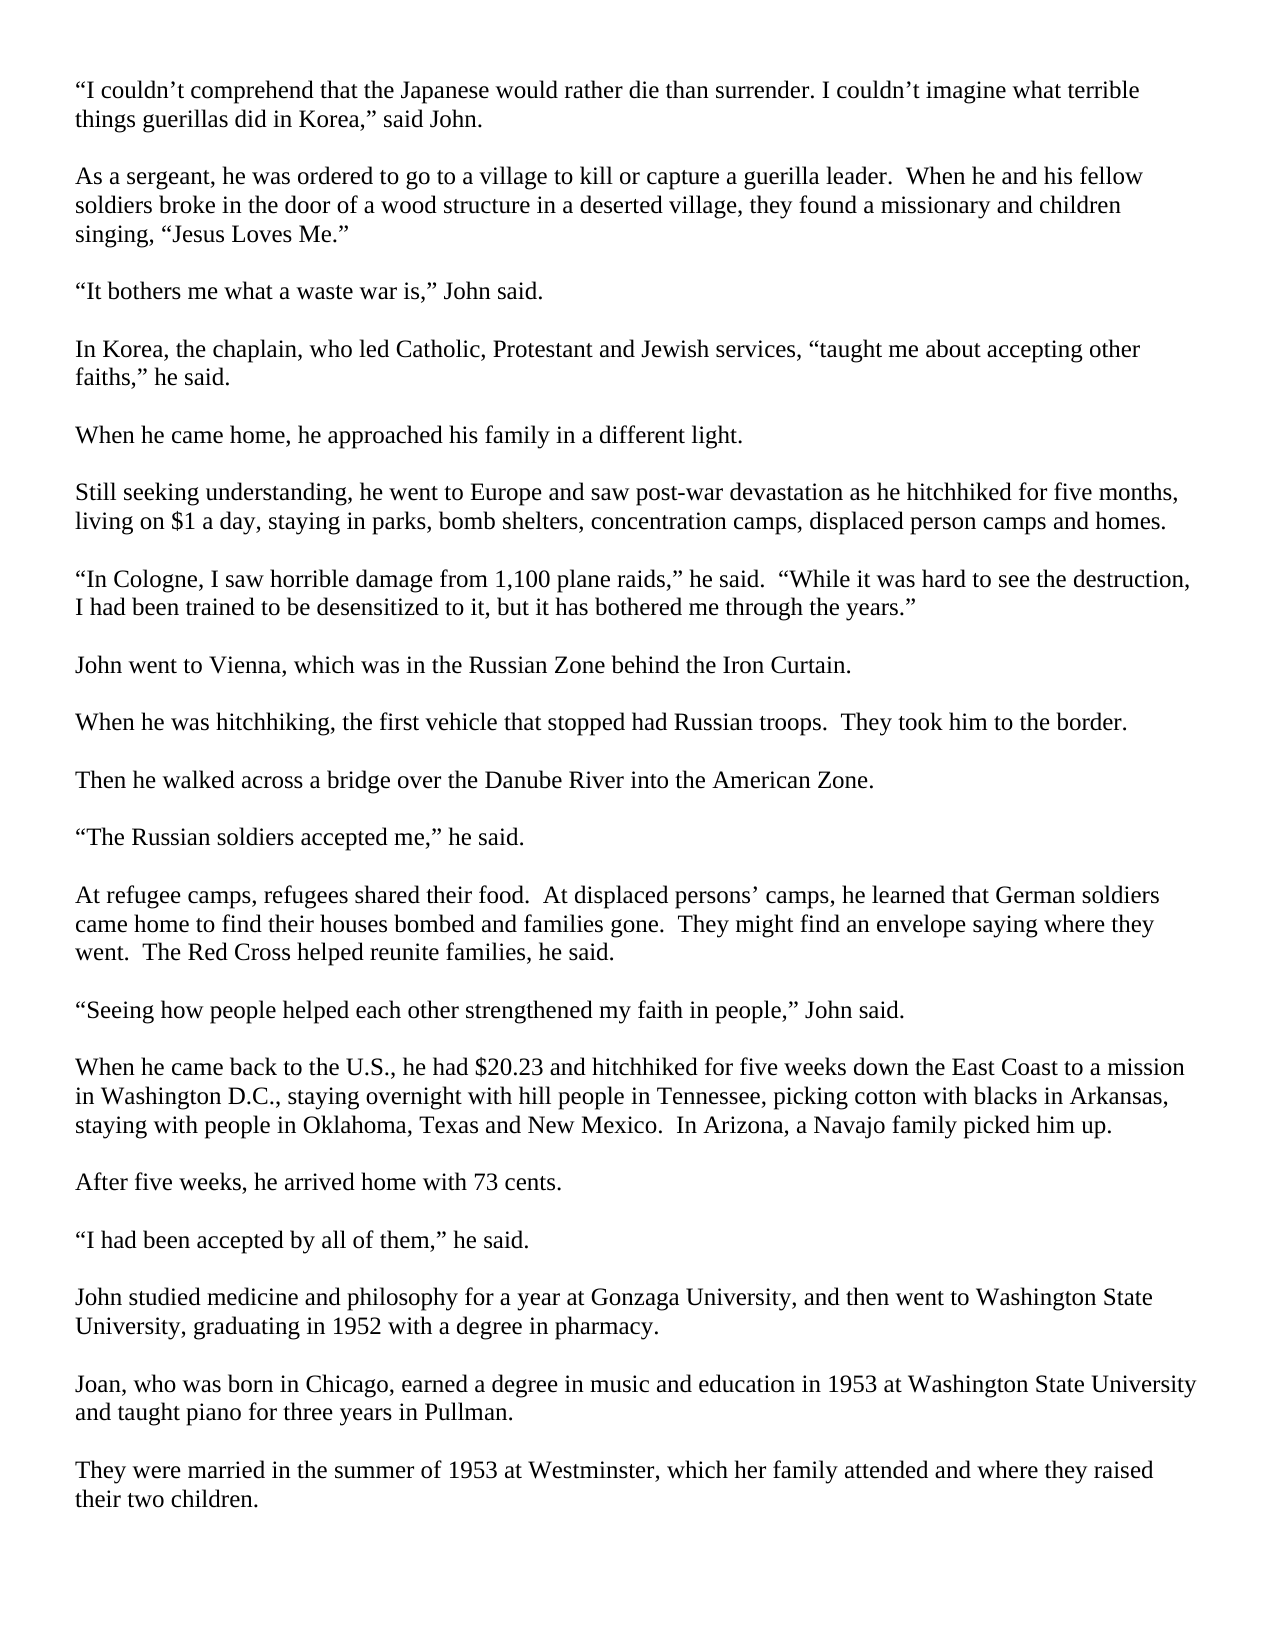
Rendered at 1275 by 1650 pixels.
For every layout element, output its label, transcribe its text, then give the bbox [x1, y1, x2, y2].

text Joan, who was born in Chicago, earned a degree in music and education in 1953 at Washington State University and taught piano for three years in Pullman. [75, 1369, 1200, 1426]
text “I had been accepted by all of them,” he said. [75, 1225, 1200, 1254]
text When he came home, he approached his family in a different light. [75, 420, 1200, 449]
text In Korea, the chaplain, who led Catholic, Protestant and Jewish services, “taught me about accepting other faiths,” he said. [75, 334, 1200, 391]
text “It bothers me what a waste war is,” John said. [75, 276, 1200, 305]
text After five weeks, he arrived home with 73 cents. [75, 1167, 1200, 1196]
text As a sergeant, he was ordered to go to a village to kill or capture a guerilla leader. When he and his fellow soldiers broke in the door of a wood structure in a deserted village, they found a missionary and children singing, “Jesus Loves Me.” [75, 161, 1200, 247]
text When he came back to the U.S., he had $20.23 and hitchhiked for five weeks down the East Coast to a mission in Washington D.C., staying overnight with hill people in Tennessee, picking cotton with blacks in Arkansas, staying with people in Oklahoma, Texas and New Mexico. In Arizona, a Navajo family picked him up. [75, 1052, 1200, 1139]
text “The Russian soldiers accepted me,” he said. [75, 822, 1200, 851]
text John went to Vienna, which was in the Russian Zone behind the Iron Curtain. [75, 650, 1200, 679]
text At refugee camps, refugees shared their food. At displaced persons’ camps, he learned that German soldiers came home to find their houses bombed and families gone. They might find an envelope saying where they went. The Red Cross helped reunite families, he said. [75, 880, 1200, 966]
text John studied medicine and philosophy for a year at Gonzaga University, and then went to Washington State University, graduating in 1952 with a degree in pharmacy. [75, 1282, 1200, 1340]
text Still seeking understanding, he went to Europe and saw post-war devastation as he hitchhiked for five months, living on $1 a day, staying in parks, bomb shelters, concentration camps, displaced person camps and homes. [75, 477, 1200, 535]
text They were married in the summer of 1953 at Westminster, which her family attended and where they raised their two children. [75, 1455, 1200, 1512]
text “Seeing how people helped each other strengthened my faith in people,” John said. [75, 995, 1200, 1024]
text Then he walked across a bridge over the Danube River into the American Zone. [75, 765, 1200, 794]
text When he was hitchhiking, the first vehicle that stopped had Russian troops. They took him to the border. [75, 707, 1200, 736]
text “I couldn’t comprehend that the Japanese would rather die than surrender. I couldn’t imagine what terrible things guerillas did in Korea,” said John. [75, 75, 1200, 132]
text “In Cologne, I saw horrible damage from 1,100 plane raids,” he said. “While it was hard to see the destruction, I had been trained to be desensitized to it, but it has bothered me through the years.” [75, 564, 1200, 621]
